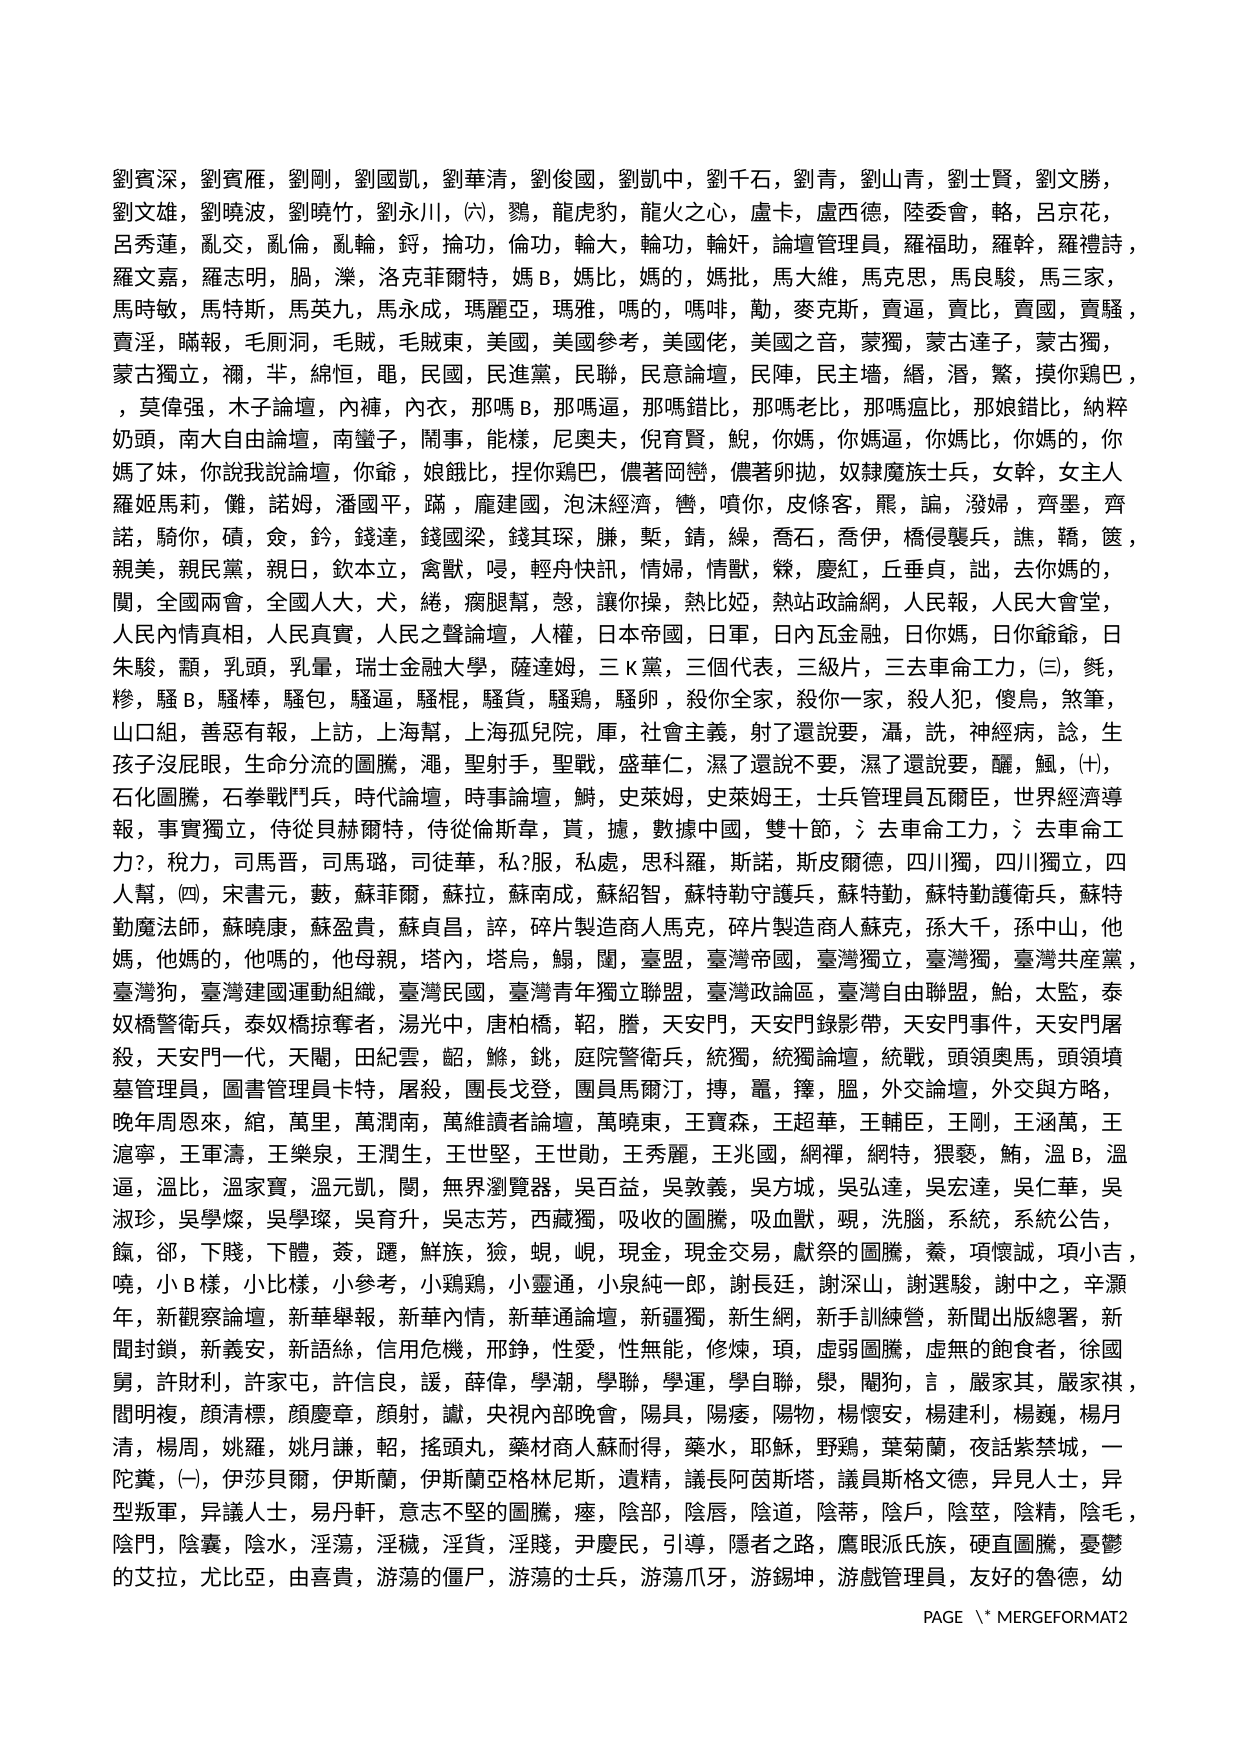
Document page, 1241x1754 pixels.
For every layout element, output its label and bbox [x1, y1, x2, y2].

text [112, 162, 1128, 1592]
